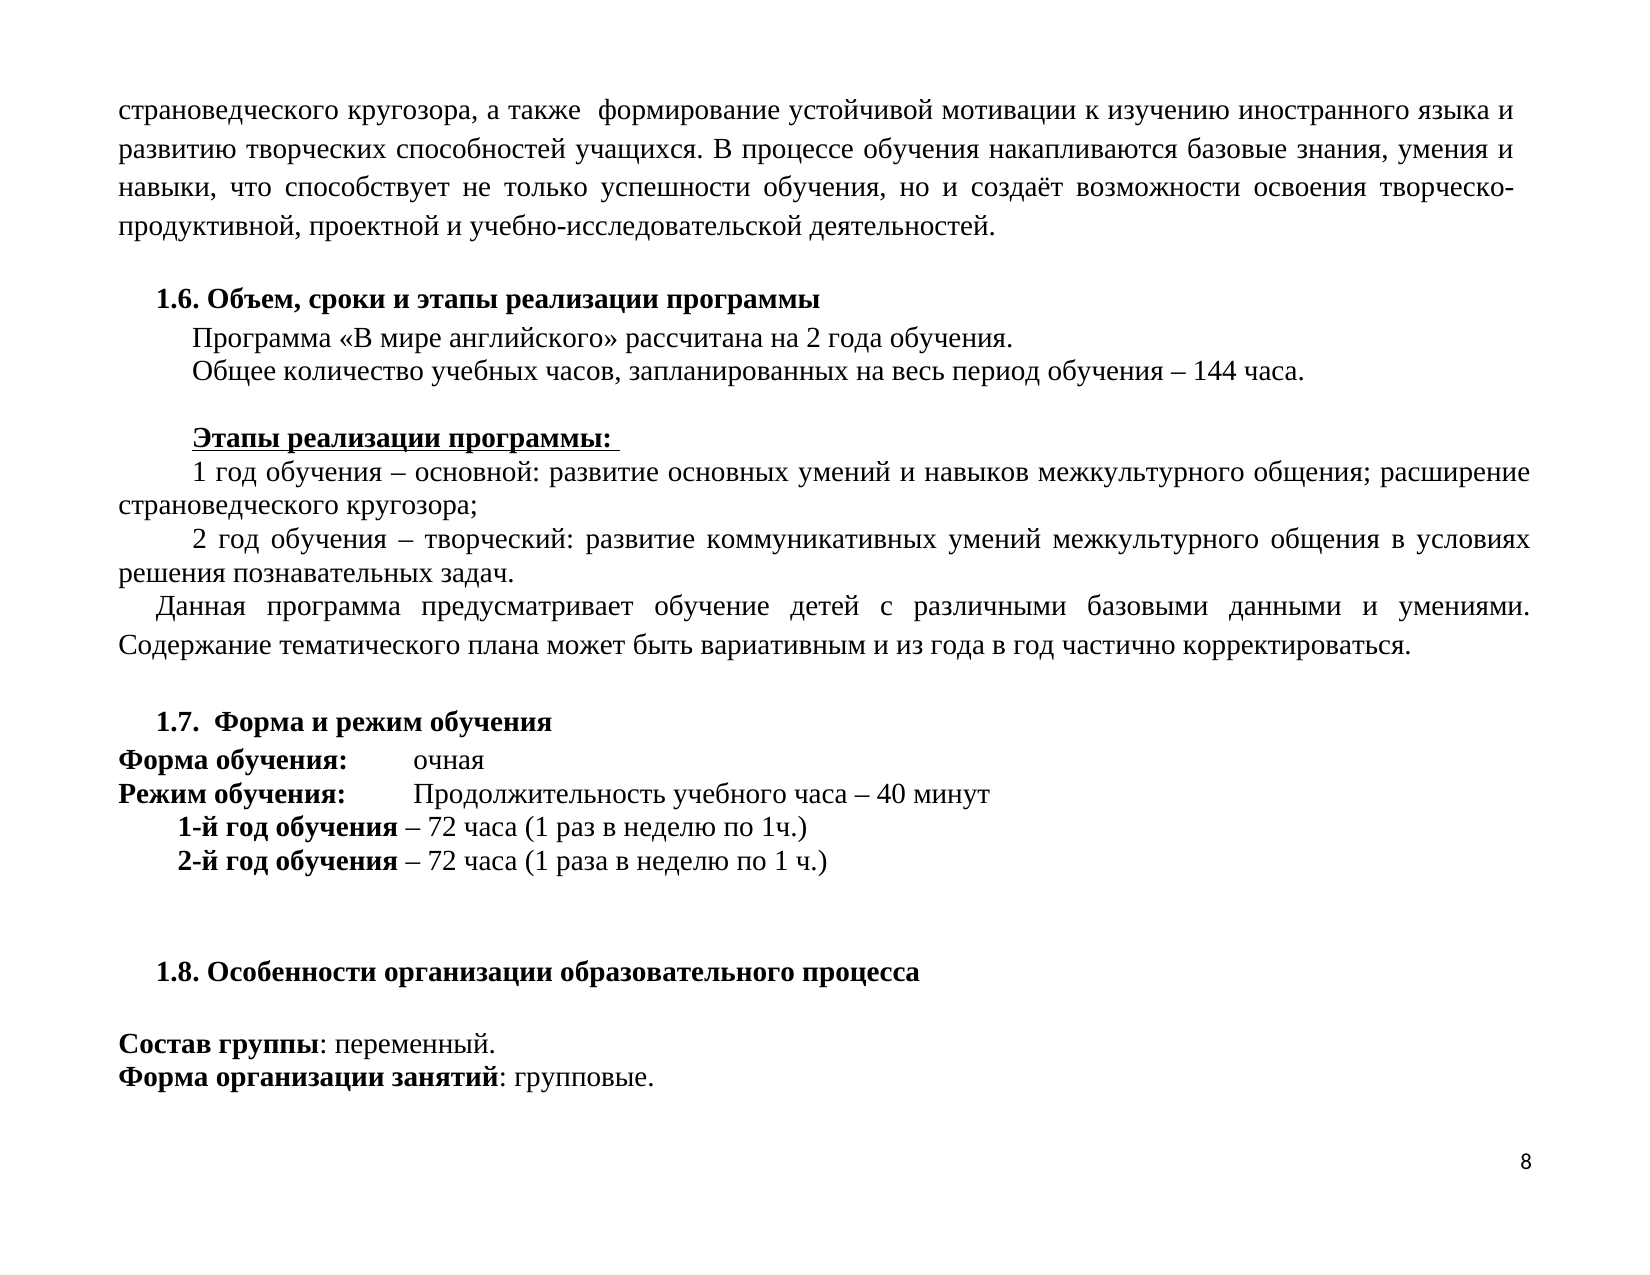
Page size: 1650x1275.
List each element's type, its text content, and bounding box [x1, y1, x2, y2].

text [118, 89, 1515, 243]
text Форма организации занятий: групповые. [118, 1059, 1530, 1093]
text 1.8. Особенности организации образовательного процесса [156, 954, 1532, 987]
text Общее количество учебных часов, запланированных на весь период обучения – 144 часа. [118, 353, 1532, 387]
text Форма обучения: очная [118, 742, 1532, 776]
text Программа «В мире английского» рассчитана на 2 года обучения. [118, 320, 1532, 353]
text 1.6. Объем, сроки и этапы реализации программы [156, 281, 1532, 315]
text 1.7. Форма и режим обучения [156, 704, 1532, 737]
text Этапы реализации программы: [118, 421, 1532, 454]
text Данная программа предусматривает обучение детей с различными базовыми данными и умениями. Содержание тематического плана может быть вариативным и из года в год частично корректироваться. [118, 588, 1532, 660]
text 2 год обучения – творческий: развитие коммуникативных умений межкультурного общения в условиях решения познавательных задач. [118, 521, 1532, 588]
text 2-й год обучения – 72 часа (1 раза в неделю по 1 ч.) [118, 843, 1532, 877]
text 1-й год обучения – 72 часа (1 раз в неделю по 1ч.) [118, 809, 1532, 843]
text Состав группы: переменный. [118, 1026, 1530, 1059]
text Режим обучения: Продолжительность учебного часа – 40 минут [118, 776, 1532, 809]
text 1 год обучения – основной: развитие основных умений и навыков межкультурного общения; расширение страноведческого кругозора; [118, 454, 1532, 521]
